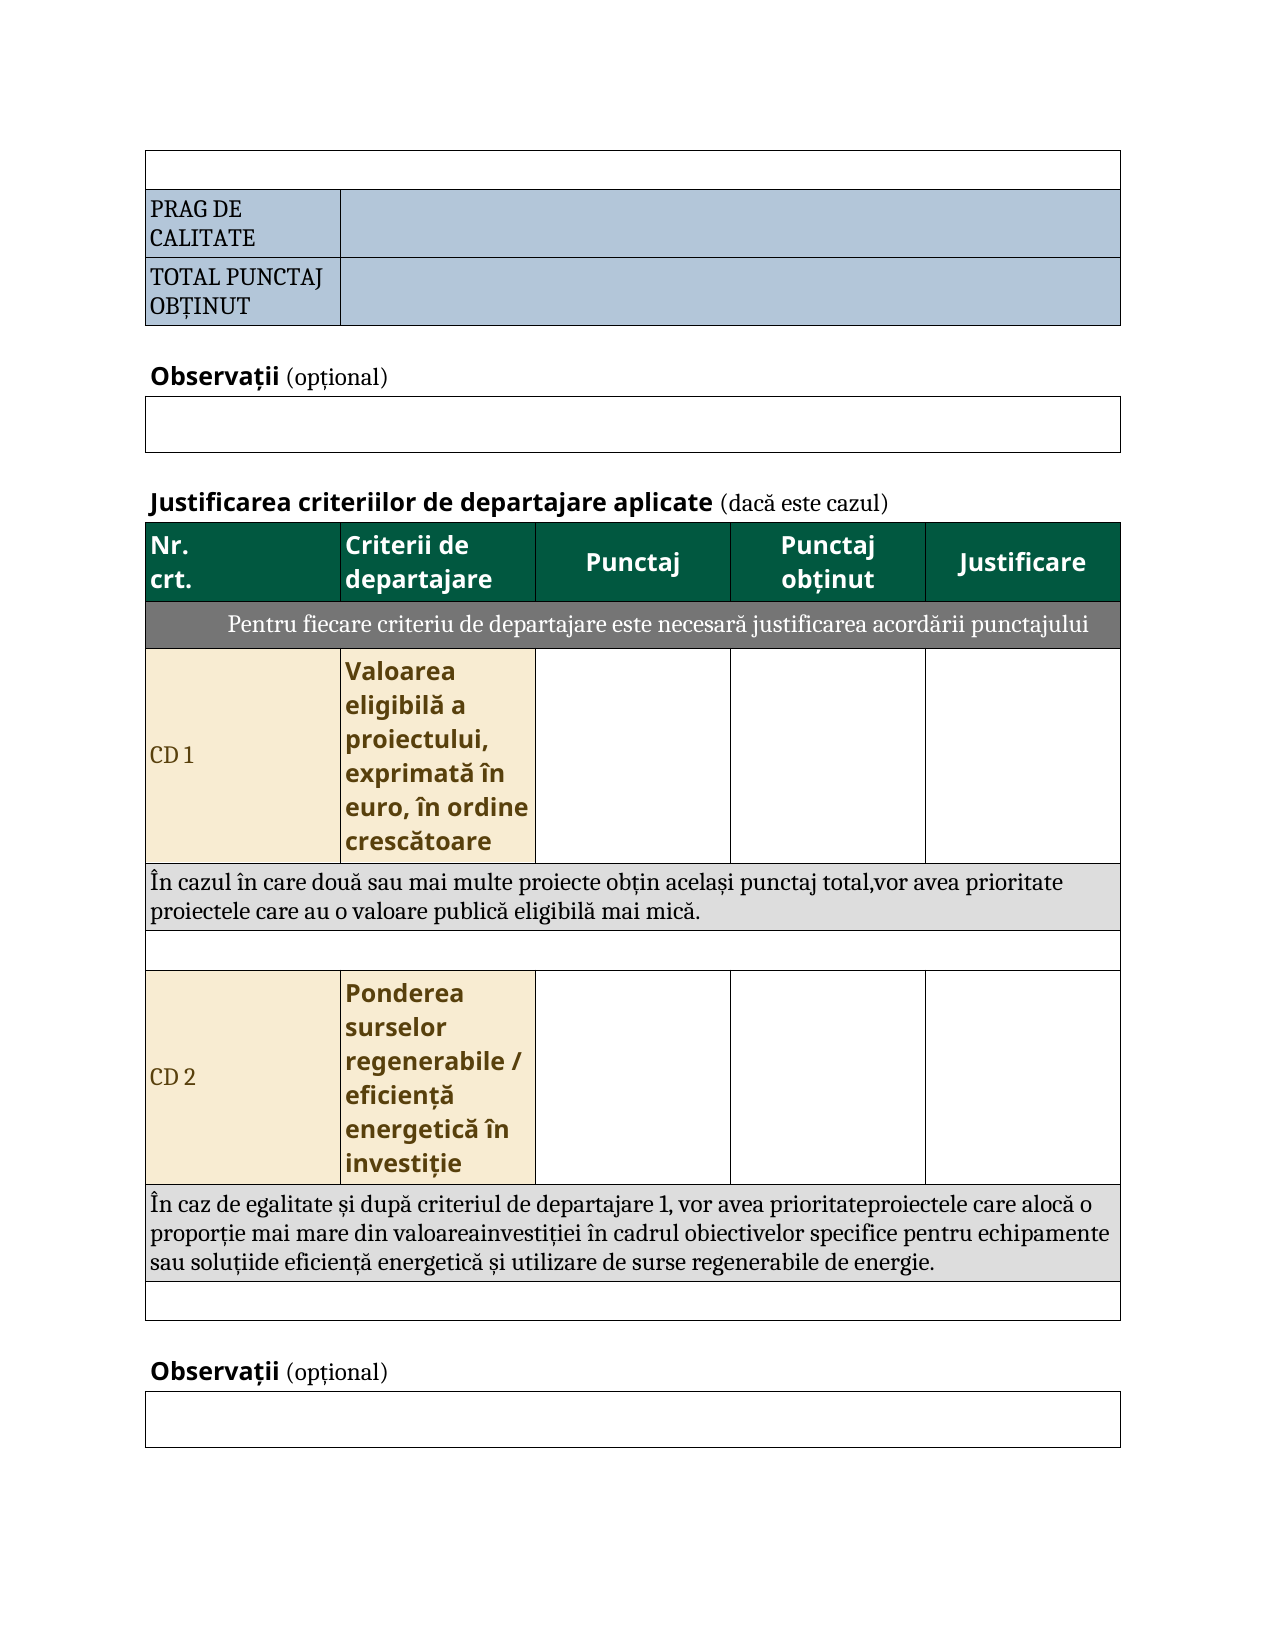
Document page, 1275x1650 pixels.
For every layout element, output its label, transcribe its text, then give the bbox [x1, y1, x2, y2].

table_header Nr. crt. [146, 523, 340, 601]
table_cell CD 2 [146, 971, 340, 1184]
table_cell CD 1 [146, 649, 340, 862]
text Observații (opțional) [150, 1321, 1125, 1387]
table_cell Valoarea eligibilă a proiectului, exprimată în euro, în ordine crescătoare [341, 649, 535, 862]
table_cell PRAG DE CALITATE [146, 190, 340, 257]
table_header [146, 1392, 1120, 1447]
table_cell [536, 649, 730, 862]
table_cell [341, 190, 1120, 257]
table_cell [341, 258, 1120, 325]
text Justificarea criteriilor de departajare aplicate (dacă este cazul) [150, 453, 1125, 519]
table_cell [146, 1282, 1120, 1320]
table_cell TOTAL PUNCTAJ OBȚINUT [146, 258, 340, 325]
table_cell [731, 649, 925, 862]
table_cell [926, 649, 1120, 862]
table_cell Pentru fiecare criteriu de departajare este necesară justificarea acordării punctajului [146, 602, 1120, 648]
table_cell Ponderea surselor regenerabile /eficiență energetică în investiție [341, 971, 535, 1184]
table_cell [536, 971, 730, 1184]
table_cell În caz de egalitate și după criteriul de departajare 1, vor avea prioritateproiectele care alocă o proporție mai mare din valoareainvestiției în cadrul obiectivelor specifice pentru echipamente sau soluțiide eficiență energetică și utilizare de surse regenerabile de energie. [146, 1185, 1120, 1281]
table_cell [146, 931, 1120, 969]
table_header Justificare [926, 523, 1120, 601]
table_cell [926, 971, 1120, 1184]
table_header Punctaj obținut [731, 523, 925, 601]
table_header Punctaj [536, 523, 730, 601]
text Observații (opțional) [150, 326, 1125, 392]
table_cell [731, 971, 925, 1184]
table_cell În cazul în care două sau mai multe proiecte obțin același punctaj total,vor avea prioritate proiectele care au o valoare publică eligibilă mai mică. [146, 864, 1120, 930]
table_header [146, 397, 1120, 452]
table_header Criterii de departajare [341, 523, 535, 601]
table_cell [146, 151, 1120, 189]
